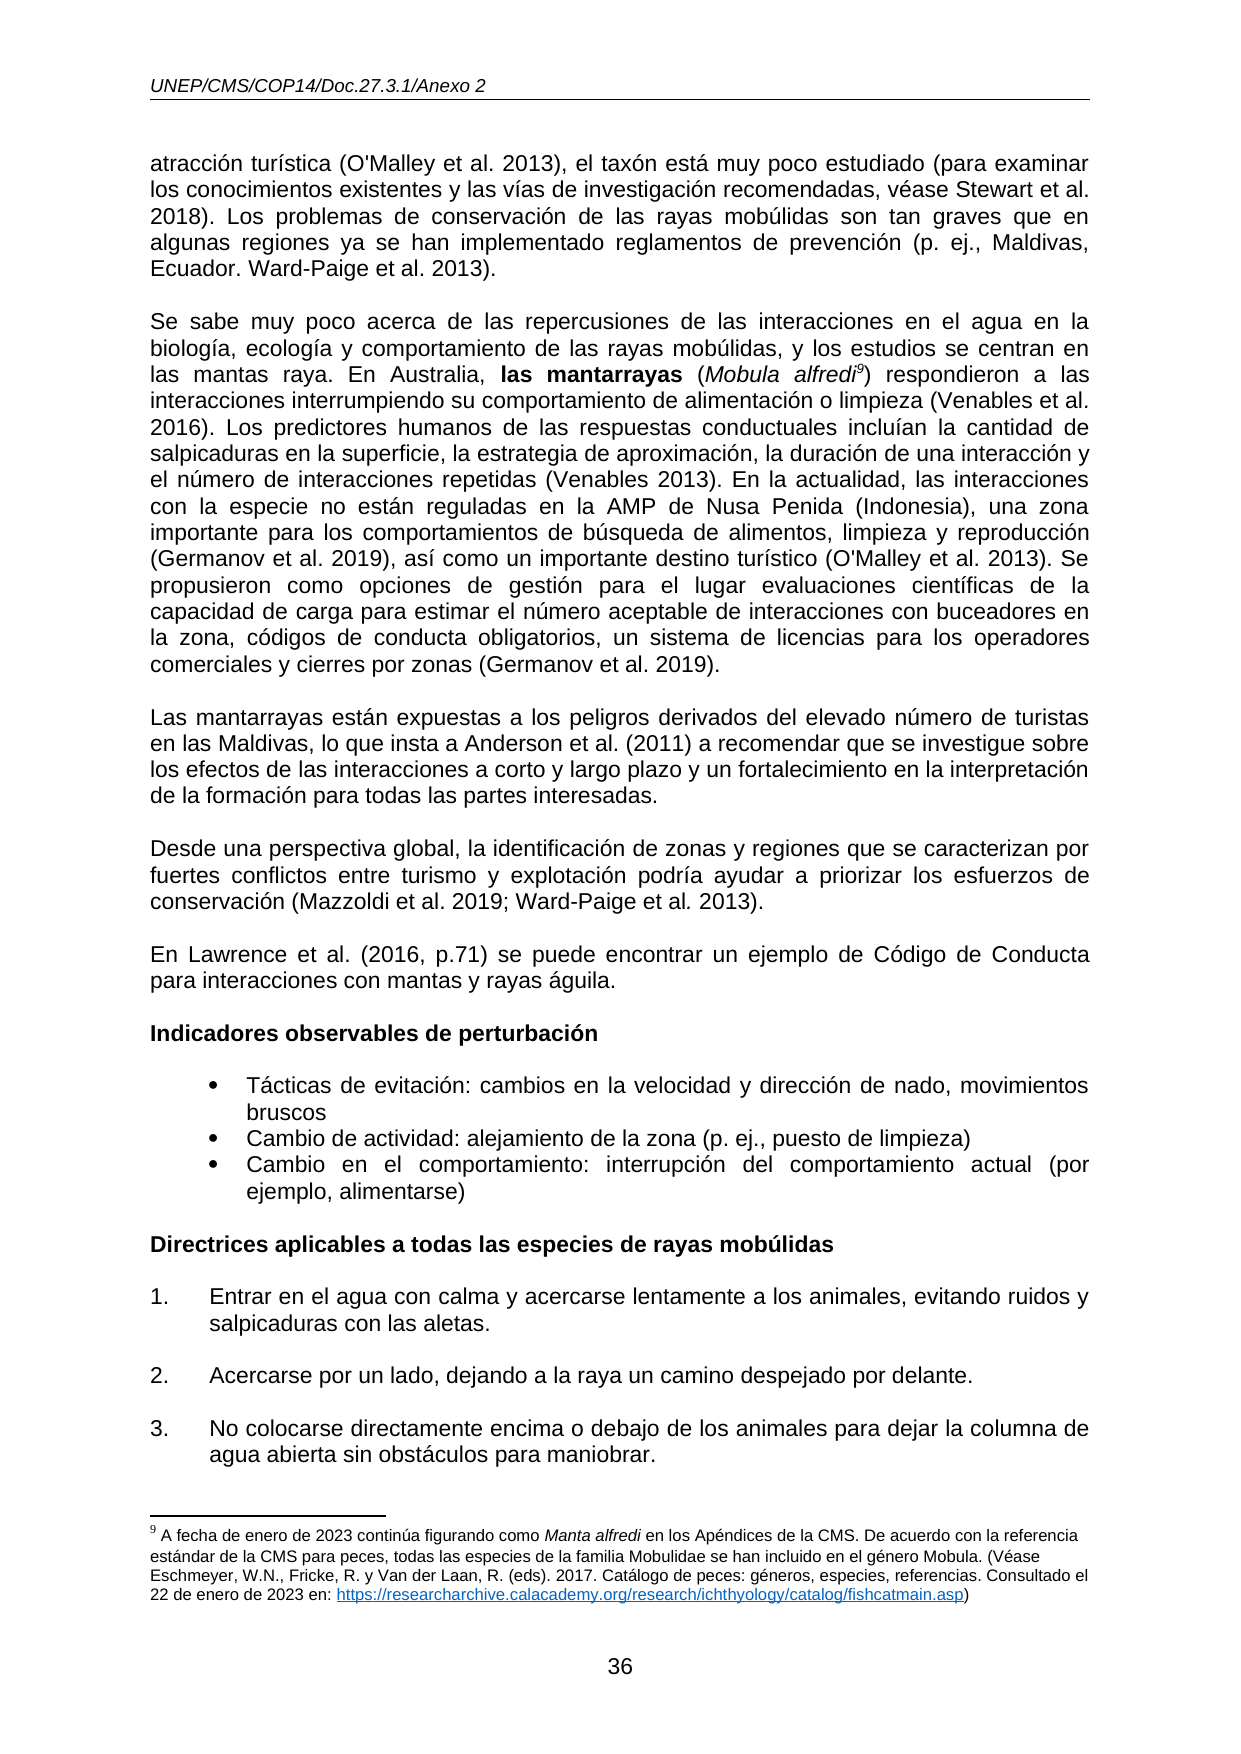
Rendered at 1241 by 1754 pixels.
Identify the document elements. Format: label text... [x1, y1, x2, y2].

list Tácticas de evitación: cambios en la velocidad y dirección de nado, movimientos bruscos [209, 1072, 1090, 1125]
text Las mantarrayas están expuestas a los peligros derivados del elevado número de turistas en las Maldivas, lo que insta a Anderson et al. (2011) a recomendar que se investigue sobre los efectos de las interacciones a corto y largo plazo y un fortalecimiento en la interpretación de la formación para todas las partes interesadas. [150, 703, 1090, 809]
text En Lawrence et al. (2016, p.71) se puede encontrar un ejemplo de Código de Conducta para interacciones con mantas y rayas águila. [150, 941, 1090, 993]
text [150, 150, 1090, 282]
list Cambio de actividad: alejamiento de la zona (p. ej., puesto de limpieza) [209, 1125, 1090, 1151]
list No colocarse directamente encima o debajo de los animales para dejar la columna de agua abierta sin obstáculos para maniobrar. [150, 1415, 1090, 1468]
list Cambio en el comportamiento: interrupción del comportamiento actual (por ejemplo, alimentarse) [209, 1151, 1090, 1204]
list Acercarse por un lado, dejando a la raya un camino despejado por delante. [150, 1362, 1090, 1389]
text Indicadores observables de perturbación [150, 1020, 1090, 1046]
text Se sabe muy poco acerca de las repercusiones de las interacciones en el agua en la biología, ecología y comportamiento de las rayas mobúlidas, y los estudios se centran en las mantas raya. En Australia, las mantarrayas (Mobula alfredi) respondieron a las interacciones interrumpiendo su comportamiento de alimentación o limpieza (Venables et al. 2016). Los predictores humanos de las respuestas conductuales incluían la cantidad de salpicaduras en la superficie, la estrategia de aproximación, la duración de una interacción y el número de interacciones repetidas (Venables 2013). En la actualidad, las interacciones con la especie no están reguladas en la AMP de Nusa Penida (Indonesia), una zona importante para los comportamientos de búsqueda de alimentos, limpieza y reproducción (Germanov et al. 2019), así como un importante destino turístico (O'Malley et al. 2013). Se propusieron como opciones de gestión para el lugar evaluaciones científicas de la capacidad de carga para estimar el número aceptable de interacciones con buceadores en la zona, códigos de conducta obligatorios, un sistema de licencias para los operadores comerciales y cierres por zonas (Germanov et al. 2019). [150, 308, 1090, 677]
text Desde una perspectiva global, la identificación de zonas y regiones que se caracterizan por fuertes conflictos entre turismo y explotación podría ayudar a priorizar los esfuerzos de conservación (Mazzoldi et al. 2019; Ward-Paige et al. 2013). [150, 835, 1090, 914]
list Entrar en el agua con calma y acercarse lentamente a los animales, evitando ruidos y salpicaduras con las aletas. [150, 1283, 1090, 1336]
text Directrices aplicables a todas las especies de rayas mobúlidas [150, 1231, 1090, 1257]
